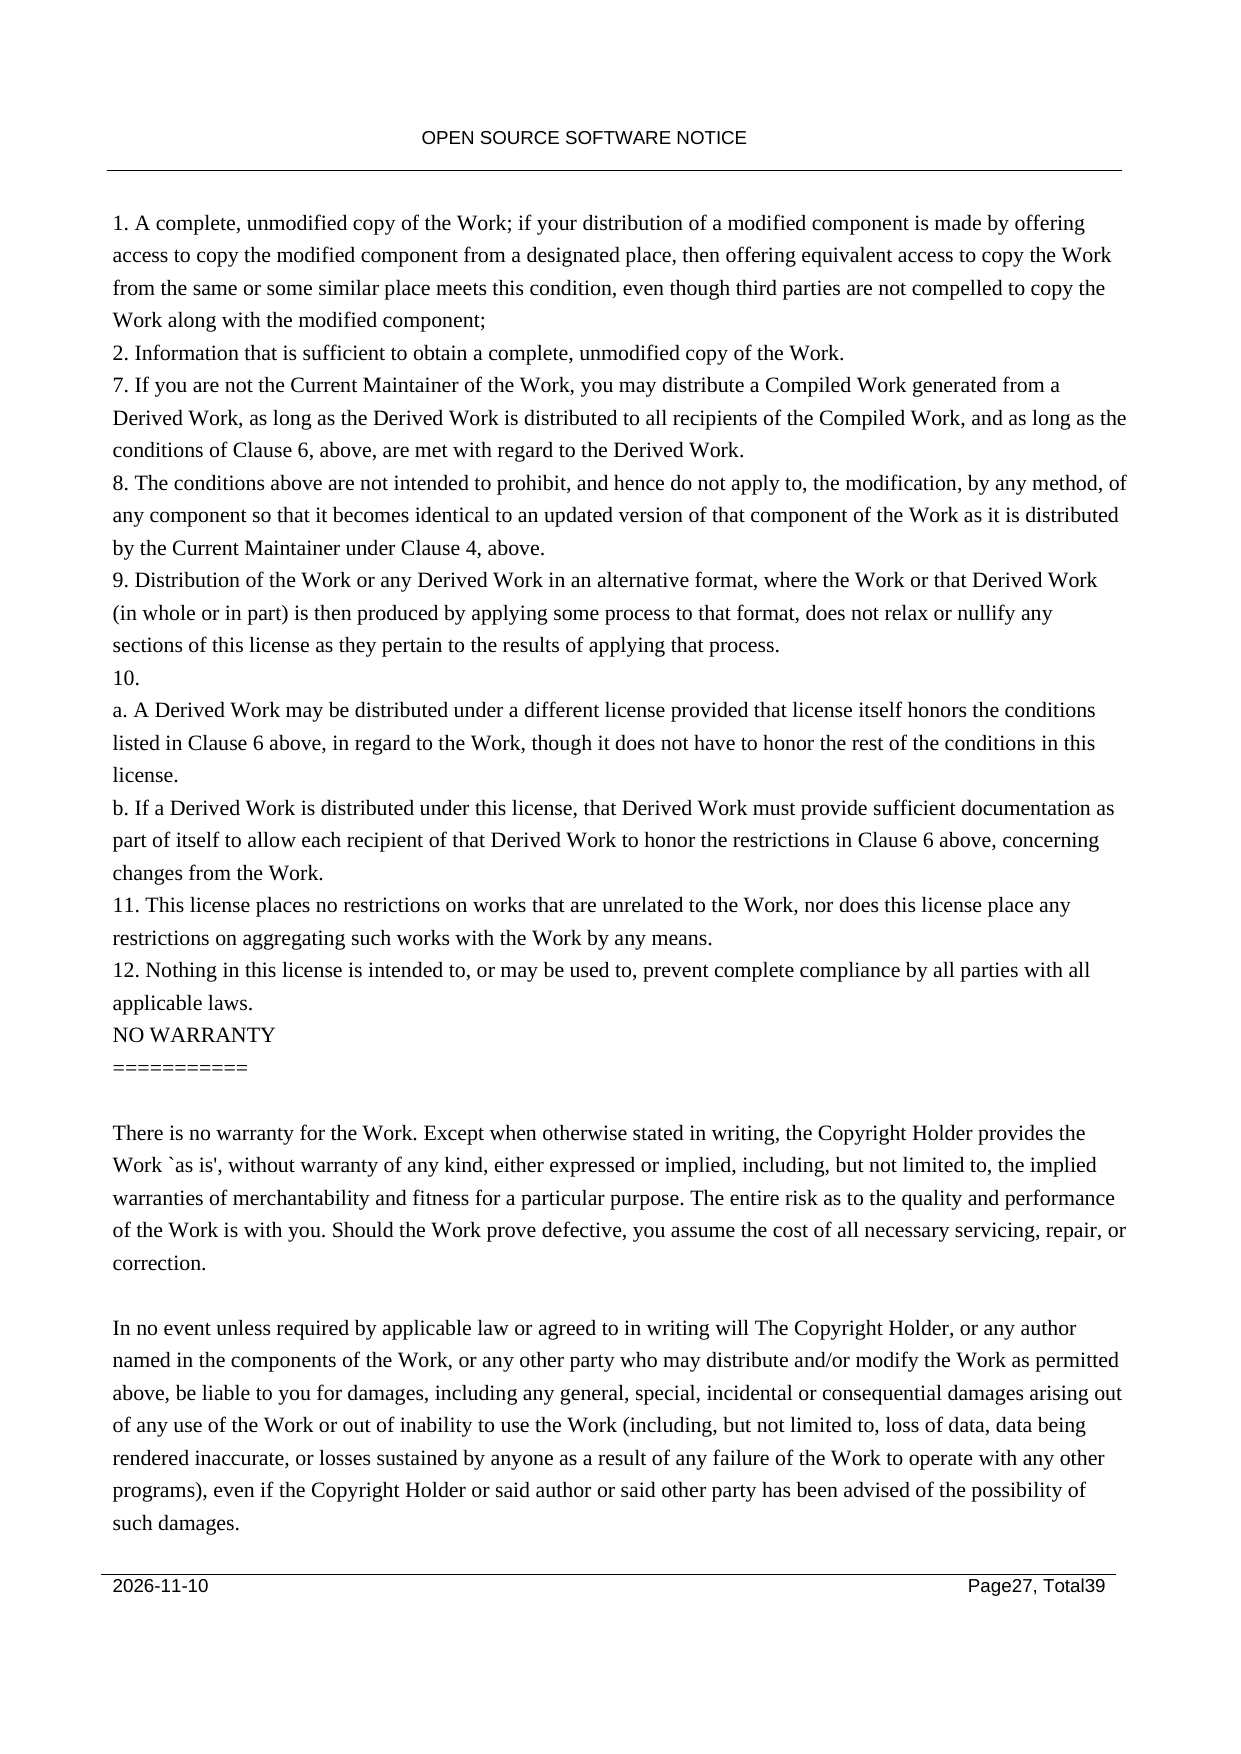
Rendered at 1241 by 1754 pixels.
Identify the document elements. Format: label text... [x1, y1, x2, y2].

text There is no warranty for the Work. Except when otherwise stated in writing, the Copyright Holder provides the Work `as is', without warranty of any kind, either expressed or implied, including, but not limited to, the implied warranties of merchantability and fitness for a particular purpose. The entire risk as to the quality and performance of the Work is with you. Should the Work prove defective, you assume the cost of all necessary servicing, repair, or correction. [112, 1116, 1128, 1279]
text 1. A complete, unmodified copy of the Work; if your distribution of a modified component is made by offering access to copy the modified component from a designated place, then offering equivalent access to copy the Work from the same or some similar place meets this condition, even though third parties are not compelled to copy the Work along with the modified component; [112, 206, 1128, 336]
text b. If a Derived Work is distributed under this license, that Derived Work must provide sufficient documentation as part of itself to allow each recipient of that Derived Work to honor the restrictions in Clause 6 above, concerning changes from the Work. [112, 791, 1128, 889]
text 7. If you are not the Current Maintainer of the Work, you may distribute a Compiled Work generated from a Derived Work, as long as the Derived Work is distributed to all recipients of the Compiled Work, and as long as the conditions of Clause 6, above, are met with regard to the Derived Work. [112, 369, 1128, 466]
text 12. Nothing in this license is intended to, or may be used to, prevent complete compliance by all parties with all applicable laws. [112, 954, 1128, 1019]
text a. A Derived Work may be distributed under a different license provided that license itself honors the conditions listed in Clause 6 above, in regard to the Work, though it does not have to honor the rest of the conditions in this license. [112, 694, 1128, 791]
text 11. This license places no restrictions on works that are unrelated to the Work, nor does this license place any restrictions on aggregating such works with the Work by any means. [112, 889, 1128, 954]
text 8. The conditions above are not intended to prohibit, and hence do not apply to, the modification, by any method, of any component so that it becomes identical to an updated version of that component of the Work as it is distributed by the Current Maintainer under Clause 4, above. [112, 466, 1128, 564]
text 10. [112, 661, 1128, 694]
text 9. Distribution of the Work or any Derived Work in an alternative format, where the Work or that Derived Work (in whole or in part) is then produced by applying some process to that format, does not relax or nullify any sections of this license as they pertain to the results of applying that process. [112, 564, 1128, 661]
text =========== [112, 1051, 1128, 1084]
text 2. Information that is sufficient to obtain a complete, unmodified copy of the Work. [112, 336, 1128, 369]
text In no event unless required by applicable law or agreed to in writing will The Copyright Holder, or any author named in the components of the Work, or any other party who may distribute and/or modify the Work as permitted above, be liable to you for damages, including any general, special, incidental or consequential damages arising out of any use of the Work or out of inability to use the Work (including, but not limited to, loss of data, data being rendered inaccurate, or losses sustained by anyone as a result of any failure of the Work to operate with any other programs), even if the Copyright Holder or said author or said other party has been advised of the possibility of such damages. [112, 1311, 1128, 1539]
text NO WARRANTY [112, 1019, 1128, 1051]
